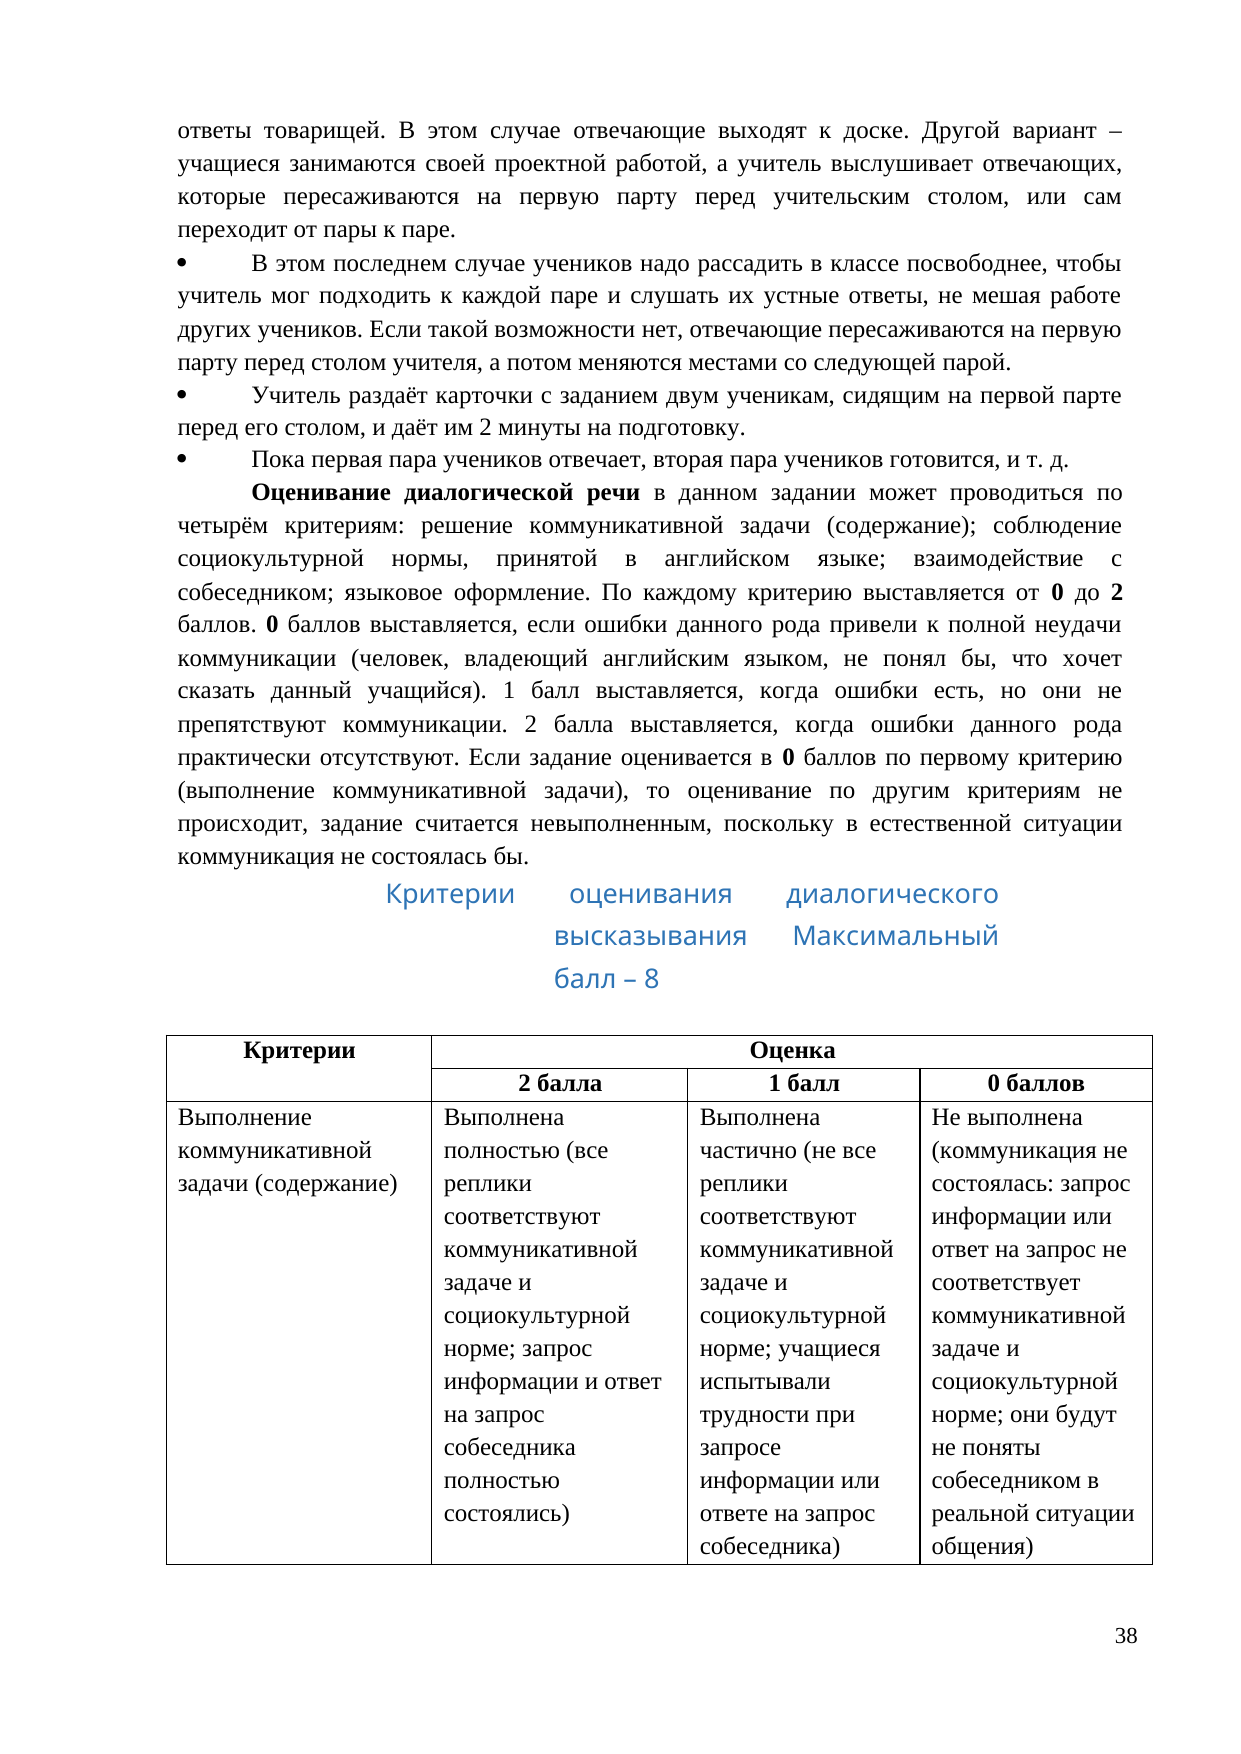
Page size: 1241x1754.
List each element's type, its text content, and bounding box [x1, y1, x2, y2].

table_cell 0 баллов [921, 1069, 1152, 1101]
list Пока первая пара учеников отвечает, вторая пара учеников готовится, и т. д. [177, 444, 1176, 473]
text ответы товарищей. В этом случае отвечающие выходят к доске. Другой вариант – учащиеся занимаются своей проектной работой, а учитель выслушивает отвечающих, которые пересаживаются на первую парту перед учительским столом, или сам переходит от пары к паре. [177, 115, 1123, 243]
table_cell Не выполнена (коммуникация не состоялась: запрос информации или ответ на запрос не соответствует коммуникативной задаче и социокультурной норме; они будут не поняты собеседником в реальной ситуации общения) [921, 1102, 1152, 1564]
table_cell Выполнена частично (не все реплики соответствуют коммуникативной задаче и социокультурной норме; учащиеся испытывали трудности при запросе информации или ответе на запрос собеседника) [688, 1102, 919, 1564]
table_cell Выполнена полностью (все реплики соответствуют коммуникативной задаче и социокультурной норме; запрос информации и ответ на запрос собеседника полностью состоялись) [432, 1102, 687, 1564]
table_cell Выполнение коммуникативной задачи (содержание) [167, 1102, 431, 1564]
table_header Критерии [167, 1036, 431, 1101]
list Учитель раздаёт карточки с заданием двум ученикам, сидящим на первой парте перед его столом, и даёт им 2 минуты на подготовку. [177, 380, 1123, 441]
table_header Оценка [432, 1036, 1152, 1068]
text Оценивание диалогической речи в данном задании может проводиться по четырём критериям: решение коммуникативной задачи (содержание); соблюдение социокультурной нормы, принятой в английском языке; взаимодействие с собеседником; языковое оформление. По каждому критерию выставляется от 0 до 2 баллов. 0 баллов выставляется, если ошибки данного рода привели к полной неудачи коммуникации (человек, владеющий английским языком, не понял бы, что хочет сказать данный учащийся). 1 балл выставляется, когда ошибки есть, но они не препятствуют коммуникации. 2 балла выставляется, когда ошибки данного рода практически отсутствуют. Если задание оценивается в 0 баллов по первому критерию (выполнение коммуникативной задачи), то оценивание по другим критериям не происходит, задание считается невыполненным, поскольку в естественной ситуации коммуникация не состоялась бы. [177, 477, 1123, 869]
table_cell 2 балла [432, 1069, 687, 1101]
subtitle Критерии оценивания диалогического высказывания Максимальный балл – 8 [385, 874, 999, 996]
list В этом последнем случае учеников надо рассадить в классе посвободнее, чтобы учитель мог подходить к каждой паре и слушать их устные ответы, не мешая работе других учеников. Если такой возможности нет, отвечающие пересаживаются на первую парту перед столом учителя, а потом меняются местами со следующей парой. [177, 248, 1122, 375]
table_cell 1 балл [688, 1069, 919, 1101]
